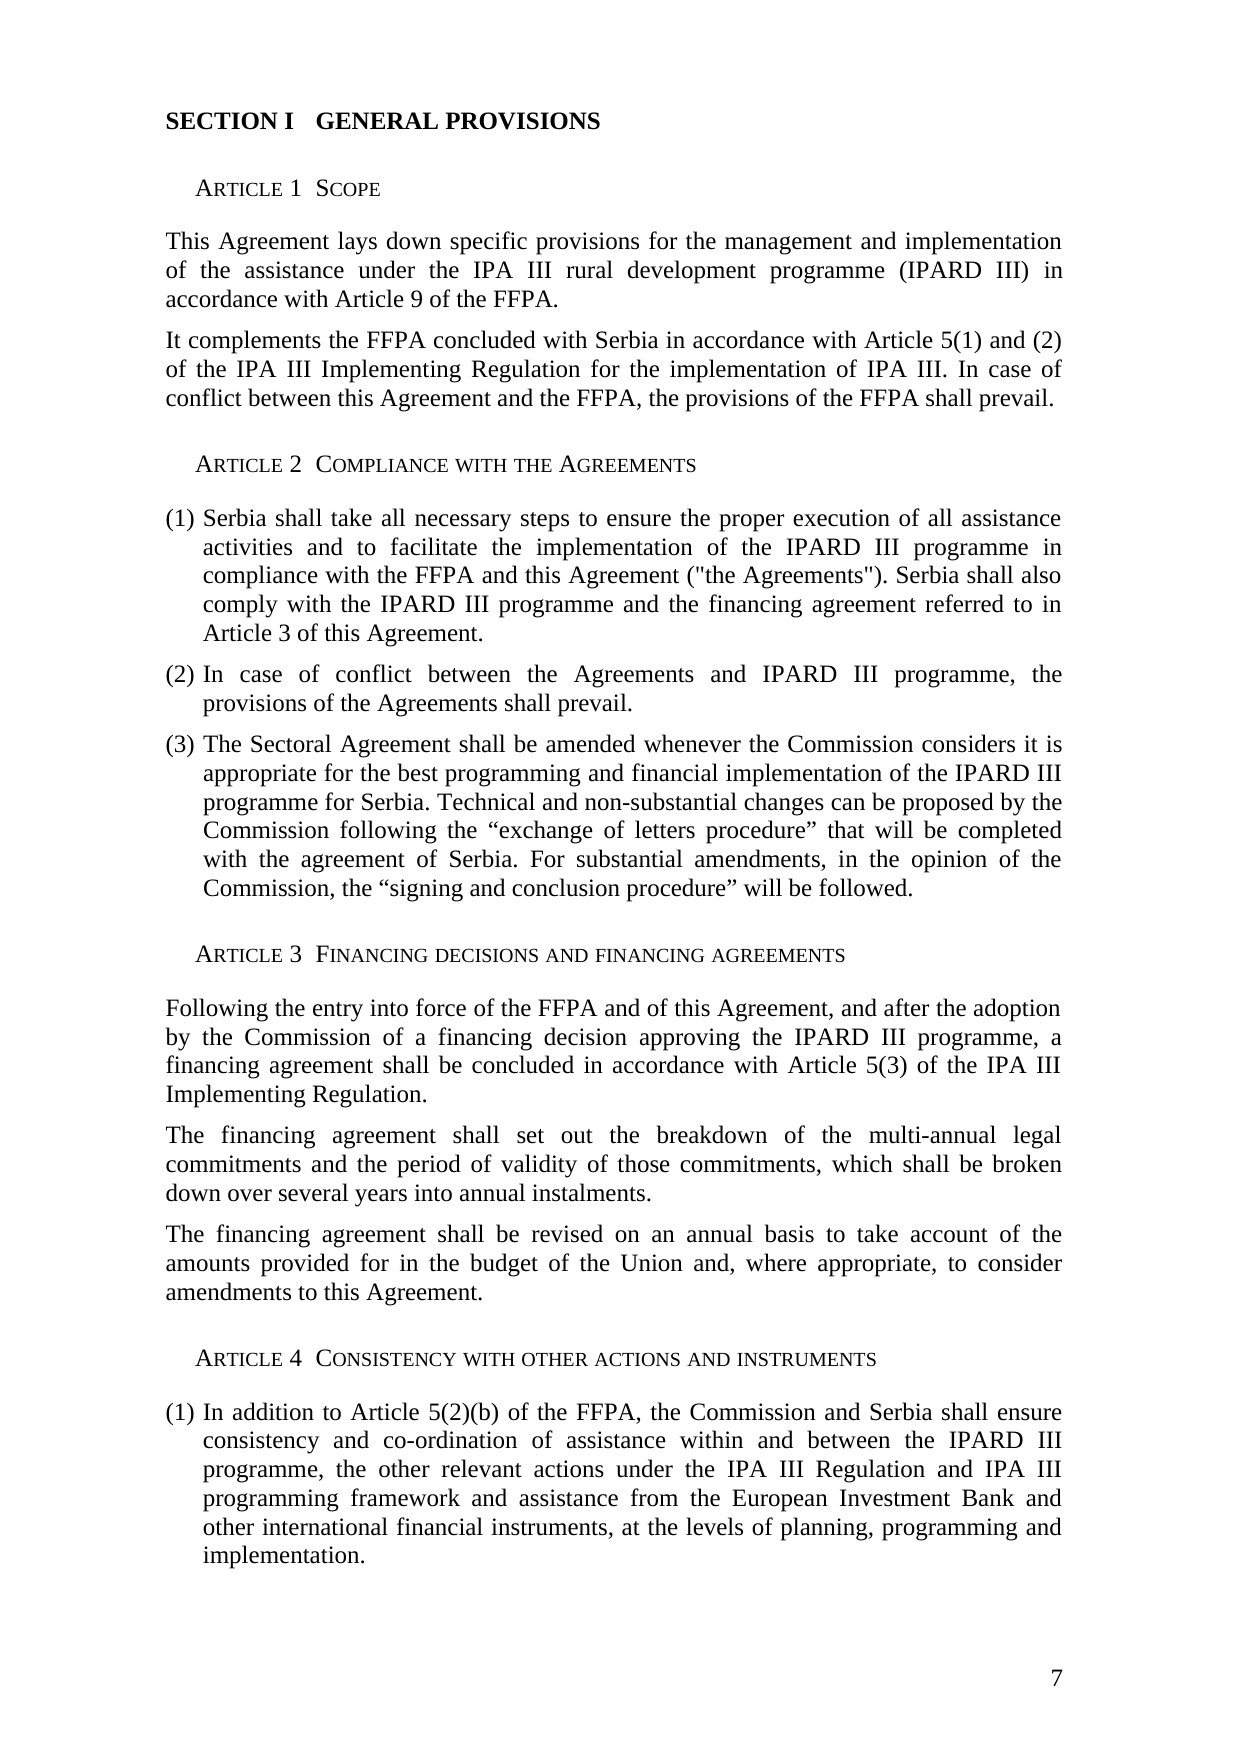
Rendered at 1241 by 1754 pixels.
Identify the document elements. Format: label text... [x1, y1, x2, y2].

text It complements the FFPA concluded with Serbia in accordance with Article 5(1) and (2) of the IPA III Implementing Regulation for the implementation of IPA III. In case of conflict between this Agreement and the FFPA, the provisions of the FFPA shall prevail. [165, 325, 1063, 412]
text The financing agreement shall set out the breakdown of the multi-annual legal commitments and the period of validity of those commitments, which shall be broken down over several years into annual instalments. [165, 1120, 1063, 1207]
subtitle SECTION I GENERAL PROVISIONS [165, 106, 1063, 135]
text This Agreement lays down specific provisions for the management and implementation of the assistance under the IPA III rural development programme (IPARD III) in accordance with Article 9 of the FFPA. [165, 226, 1063, 313]
list Serbia shall take all necessary steps to ensure the proper execution of all assistance activities and to facilitate the implementation of the IPARD III programme in compliance with the FFPA and this Agreement ("the Agreements"). Serbia shall also comply with the IPARD III programme and the financing agreement referred to in Article 3 of this Agreement. [165, 503, 1063, 647]
subtitle Article 4 Consistency with other actions and instruments [165, 1343, 1063, 1372]
text Following the entry into force of the FFPA and of this Agreement, and after the adoption by the Commission of a financing decision approving the IPARD III programme, a financing agreement shall be concluded in accordance with Article 5(3) of the IPA III Implementing Regulation. [165, 993, 1063, 1108]
subtitle Article 2 Compliance with the Agreements [165, 449, 1063, 478]
list The Sectoral Agreement shall be amended whenever the Commission considers it is appropriate for the best programming and financial implementation of the IPARD III programme for Serbia. Technical and non-substantial changes can be proposed by the Commission following the “exchange of letters procedure” that will be completed with the agreement of Serbia. For substantial amendments, in the opinion of the Commission, the “signing and conclusion procedure” will be followed. [165, 729, 1063, 902]
list In case of conflict between the Agreements and IPARD III programme, the provisions of the Agreements shall prevail. [165, 659, 1063, 717]
subtitle Article 3 Financing decisions and financing agreements [165, 939, 1063, 968]
subtitle Article 1 Scope [165, 173, 1063, 201]
list In addition to Article 5(2)(b) of the FFPA, the Commission and Serbia shall ensure consistency and co-ordination of assistance within and between the IPARD III programme, the other relevant actions under the IPA III Regulation and IPA III programming framework and assistance from the European Investment Bank and other international financial instruments, at the levels of planning, programming and implementation. [165, 1397, 1063, 1569]
text The financing agreement shall be revised on an annual basis to take account of the amounts provided for in the budget of the Union and, where appropriate, to consider amendments to this Agreement. [165, 1219, 1063, 1305]
